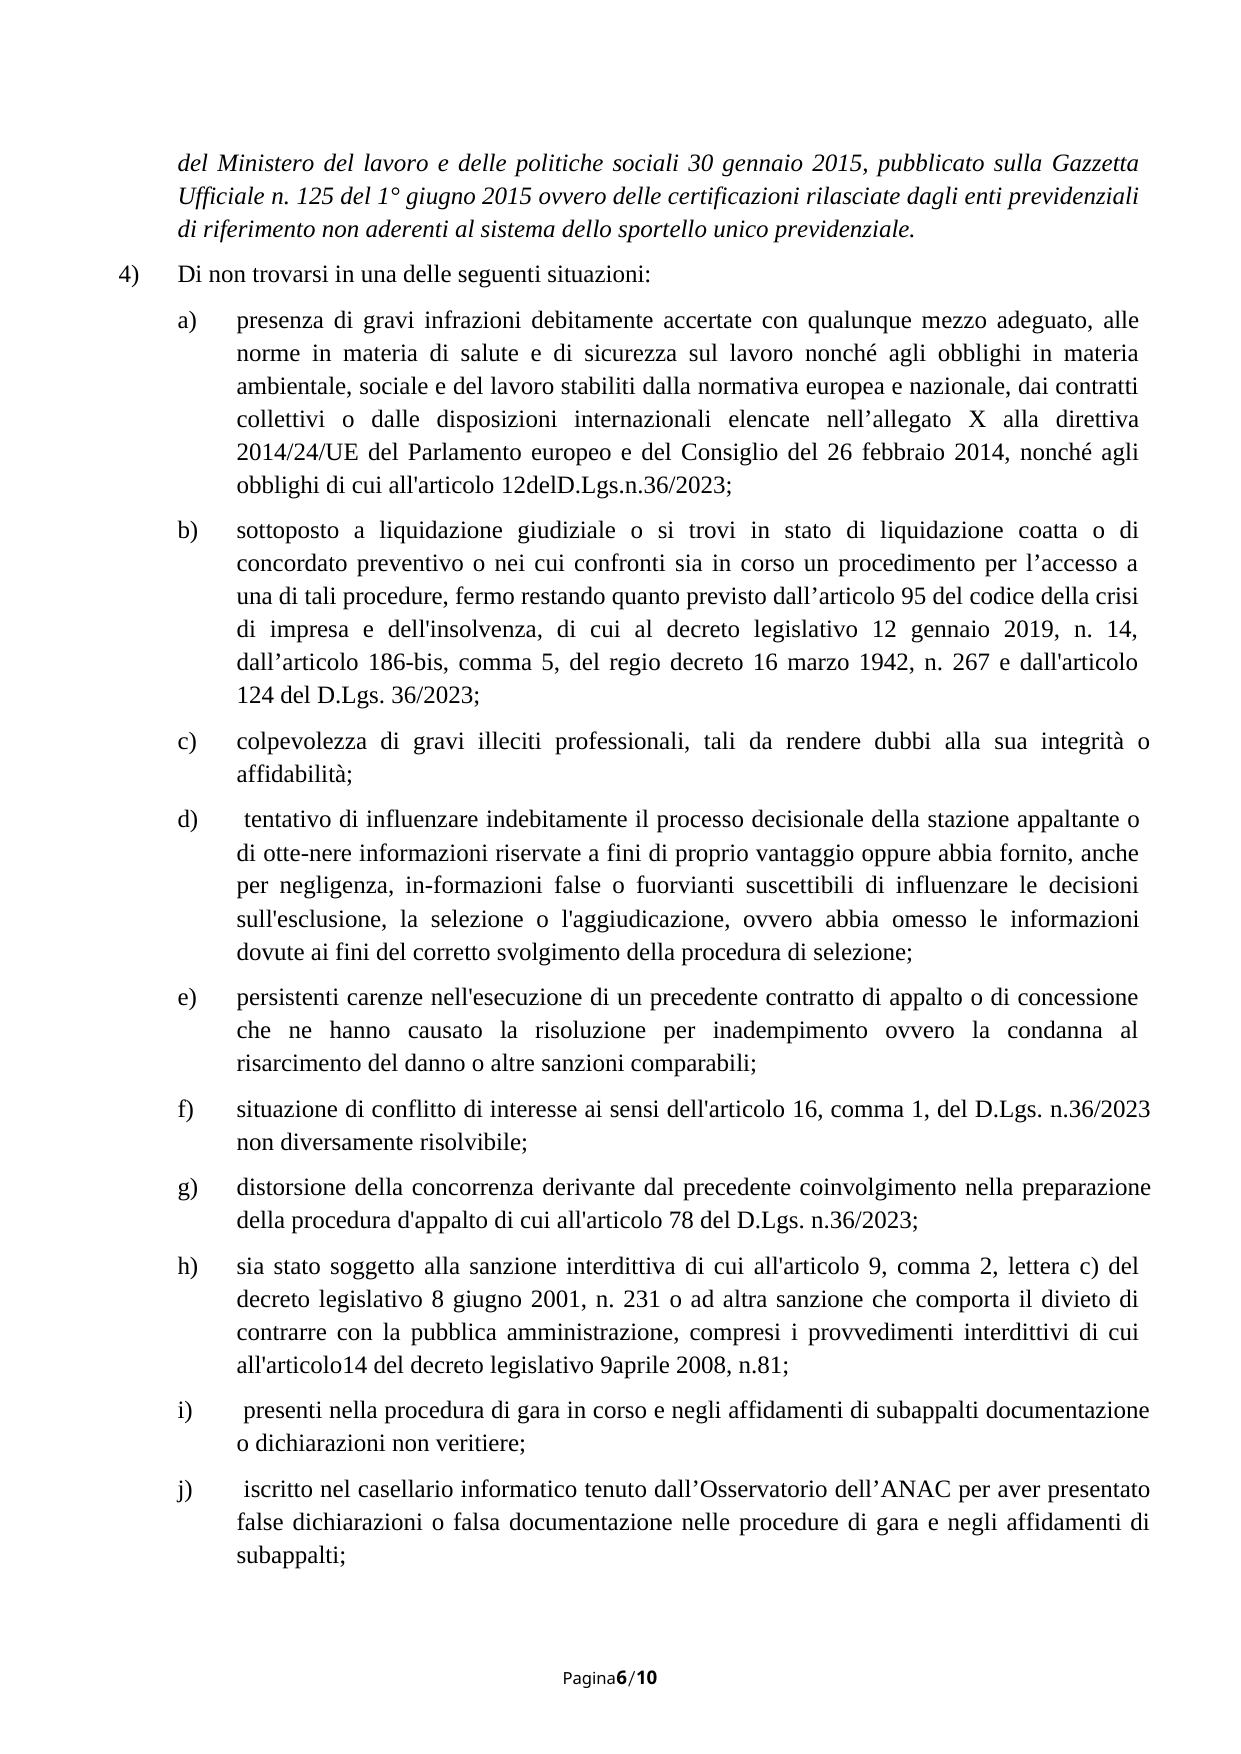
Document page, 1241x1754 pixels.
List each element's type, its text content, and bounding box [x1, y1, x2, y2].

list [118, 148, 1140, 242]
list sia stato soggetto alla sanzione interdittiva di cui all'articolo 9, comma 2, lettera c) del decreto legislativo 8 giugno 2001, n. 231 o ad altra sanzione che comporta il divieto di contrarre con la pubblica amministrazione, compresi i provvedimenti interdittivi di cui all'articolo14 del decreto legislativo 9aprile 2008, n.81; [177, 1251, 1140, 1379]
list iscritto nel casellario informatico tenuto dall’Osservatorio dell’ANAC per aver presentato false dichiarazioni o falsa documentazione nelle procedure di gara e negli affidamenti di subappalti; [177, 1474, 1152, 1569]
list presenza di gravi infrazioni debitamente accertate con qualunque mezzo adeguato, alle norme in materia di salute e di sicurezza sul lavoro nonché agli obblighi in materia ambientale, sociale e del lavoro stabiliti dalla normativa europea e nazionale, dai contratti collettivi o dalle disposizioni internazionali elencate nell’allegato X alla direttiva 2014/24/UE del Parlamento europeo e del Consiglio del 26 febbraio 2014, nonché agli obblighi di cui all'articolo 12delD.Lgs.n.36/2023; [177, 305, 1140, 499]
list presenti nella procedura di gara in corso e negli affidamenti di subappalti documentazione o dichiarazioni non veritiere; [177, 1395, 1152, 1457]
list Di non trovarsi in una delle seguenti situazioni: [118, 259, 1152, 288]
list tentativo di influenzare indebitamente il processo decisionale della stazione appaltante o di otte-nere informazioni riservate a fini di proprio vantaggio oppure abbia fornito, anche per negligenza, in-formazioni false o fuorvianti suscettibili di influenzare le decisioni sull'esclusione, la selezione o l'aggiudicazione, ovvero abbia omesso le informazioni dovute ai fini del corretto svolgimento della procedura di selezione; [177, 804, 1140, 965]
list sottoposto a liquidazione giudiziale o si trovi in stato di liquidazione coatta o di concordato preventivo o nei cui confronti sia in corso un procedimento per l’accesso a una di tali procedure, fermo restando quanto previsto dall’articolo 95 del codice della crisi di impresa e dell'insolvenza, di cui al decreto legislativo 12 gennaio 2019, n. 14, dall’articolo 186-bis, comma 5, del regio decreto 16 marzo 1942, n. 267 e dall'articolo 124 del D.Lgs. 36/2023; [177, 515, 1139, 709]
list distorsione della concorrenza derivante dal precedente coinvolgimento nella preparazione della procedura d'appalto di cui all'articolo 78 del D.Lgs. n.36/2023; [177, 1172, 1152, 1234]
list situazione di conflitto di interesse ai sensi dell'articolo 16, comma 1, del D.Lgs. n.36/2023 non diversamente risolvibile; [177, 1094, 1152, 1156]
list persistenti carenze nell'esecuzione di un precedente contratto di appalto o di concessione che ne hanno causato la risoluzione per inadempimento ovvero la condanna al risarcimento del danno o altre sanzioni comparabili; [177, 982, 1139, 1077]
list colpevolezza di gravi illeciti professionali, tali da rendere dubbi alla sua integrità o affidabilità; [177, 726, 1152, 788]
